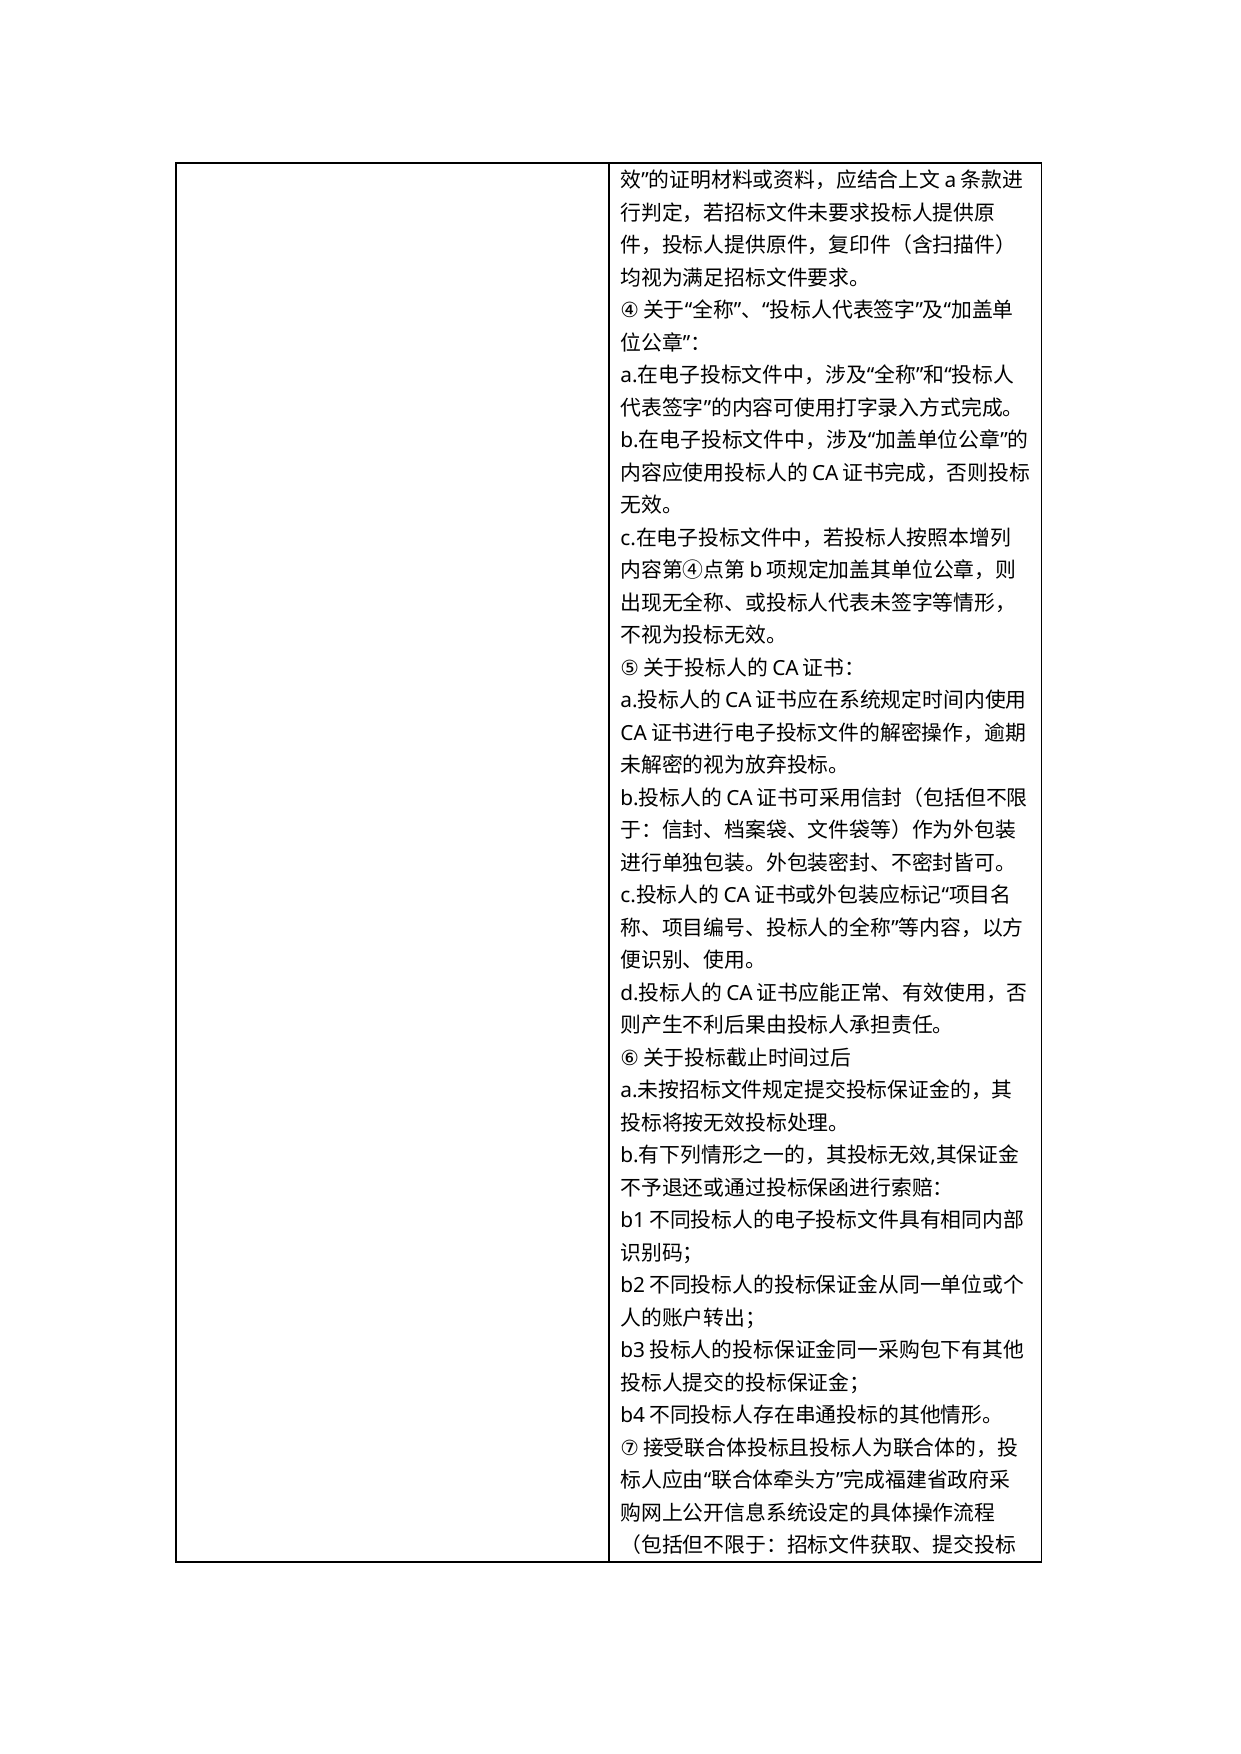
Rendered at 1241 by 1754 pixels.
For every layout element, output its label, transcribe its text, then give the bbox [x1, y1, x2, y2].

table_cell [610, 164, 1041, 1561]
table_cell 1 [177, 164, 608, 1561]
